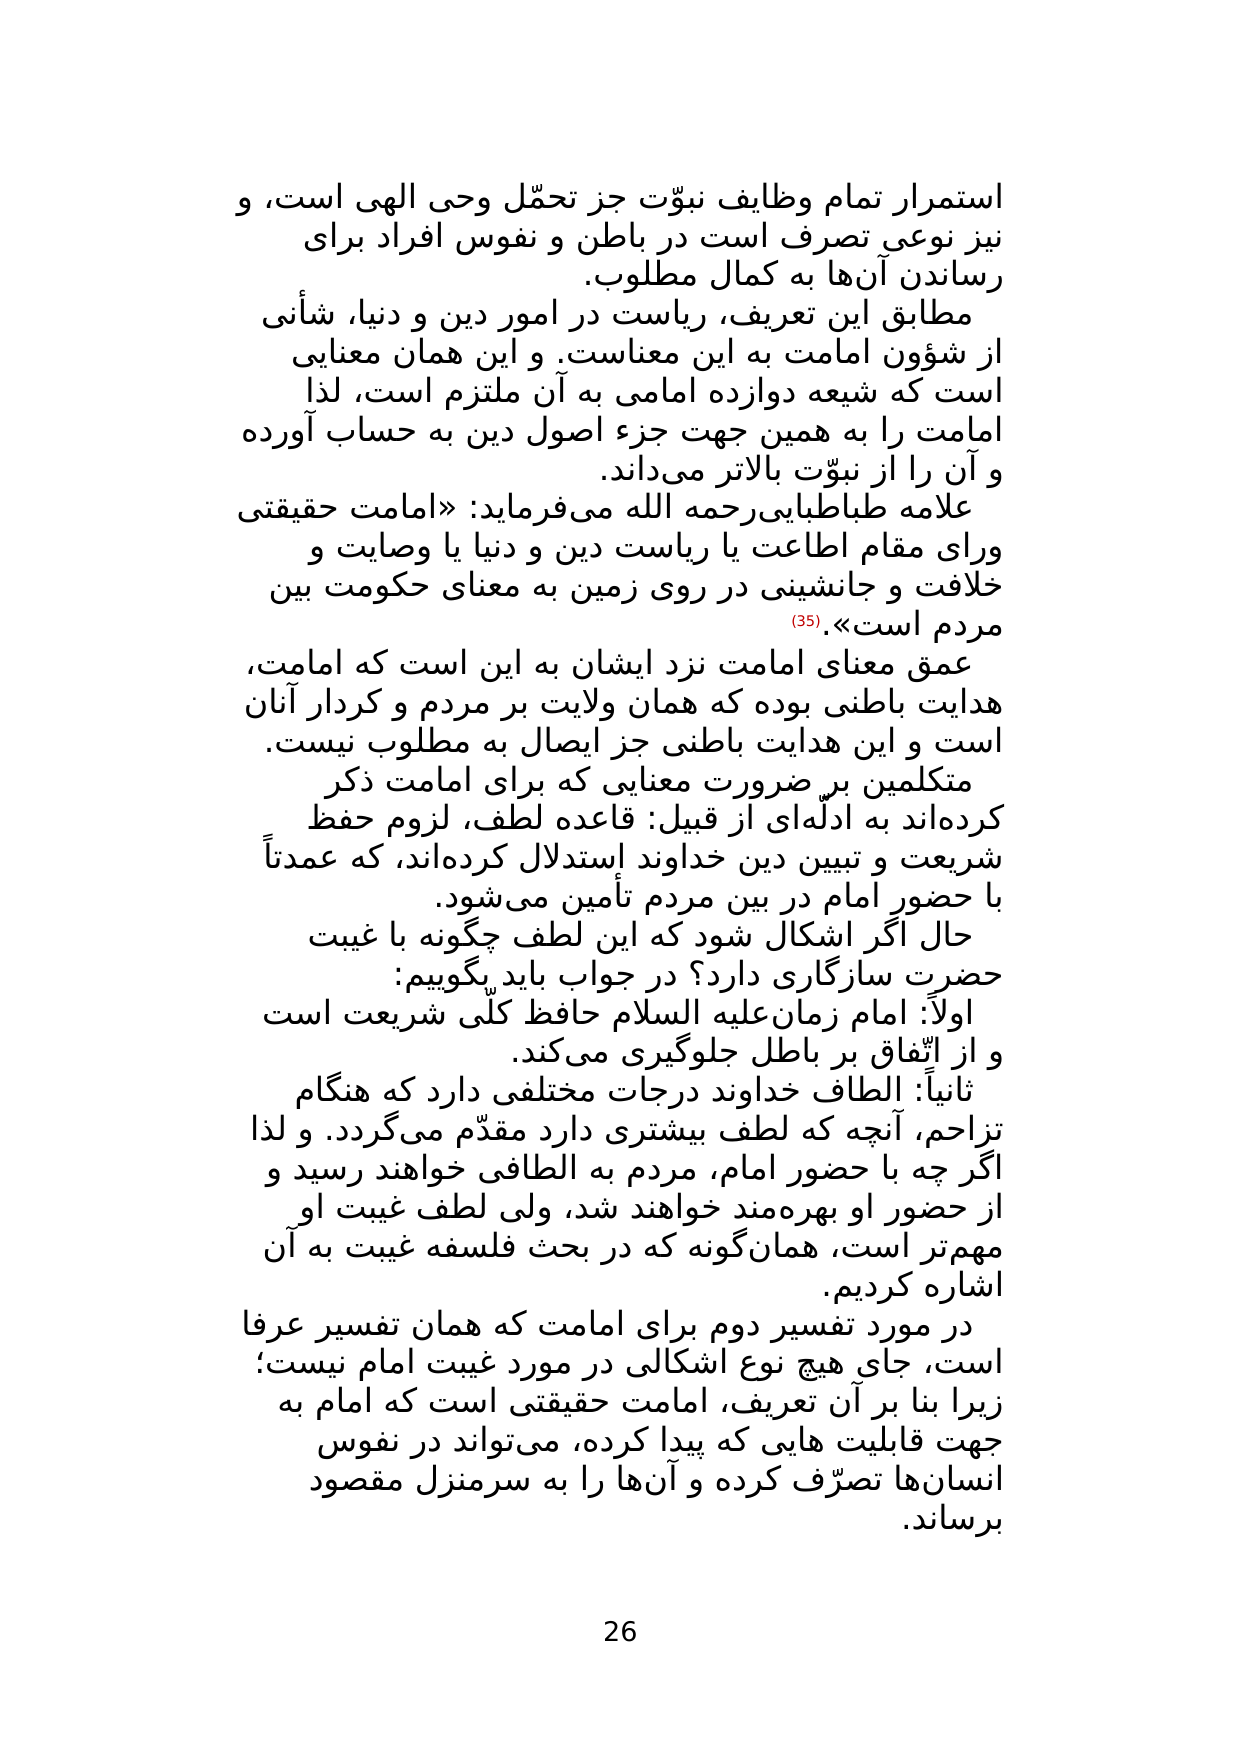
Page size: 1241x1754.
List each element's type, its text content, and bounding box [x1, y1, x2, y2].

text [236, 177, 1004, 294]
text ثانیاً: الطاف خداوند درجات مختلفی دارد که هنگام تزاحم، آنچه که لطف بیشتری دارد مقدّم می‌گردد. و لذا اگر چه با حضور امام، مردم به الطافی خواهند رسید و از حضور او بهره‌مند خواهند شد، ولی لطف غیبت او مهم‌تر است، همان‌گونه که در بحث فلسفه غیبت به آن اشاره کردیم. [236, 1071, 1004, 1304]
text مطابق این تعریف، ریاست در امور دین و دنیا، شأنی از شؤون امامت به این معناست. و این همان معنایی است که شیعه دوازده امامی به آن ملتزم است، لذا امامت را به همین جهت جزء اصول دین به حساب آورده و آن را از نبوّت بالاتر می‌داند. [236, 294, 1004, 488]
text علامه طباطبایی‌رحمه الله می‌فرماید: «امامت حقیقتی ورای مقام اطاعت یا ریاست دین و دنیا یا وصایت و خلافت و جانشینی در روی زمین به معنای حکومت بین مردم است».(35) [236, 488, 1004, 643]
text حال اگر اشکال شود که این لطف چگونه با غیبت حضرت سازگاری دارد؟ در جواب باید بگوییم: [236, 915, 1004, 993]
text عمق معنای امامت نزد ایشان به این است که امامت، هدایت باطنی بوده که همان ولایت بر مردم و کردار آنان است و این هدایت باطنی جز ایصال به مطلوب نیست. [236, 643, 1004, 760]
text متکلمین بر ضرورت معنایی که برای امامت ذکر کرده‌اند به ادلّه‌ای از قبیل: قاعده لطف، لزوم حفظ شریعت و تبیین دین خداوند استدلال کرده‌اند، که عمدتاً با حضور امام در بین مردم تأمین می‌شود. [236, 760, 1004, 915]
text در مورد تفسیر دوم برای امامت که همان تفسیر عرفا است، جای هیچ نوع اشکالی در مورد غیبت امام نیست؛ زیرا بنا بر آن تعریف، امامت حقیقتی است که امام به جهت قابلیت هایی که پیدا کرده، می‌تواند در نفوس انسان‌ها تصرّف کرده و آن‌ها را به سرمنزل مقصود برساند. [236, 1304, 1004, 1537]
text اولاً: امام زمان‌علیه السلام حافظ کلّی شریعت است و از اتّفاق بر باطل جلوگیری می‌کند. [236, 993, 1004, 1071]
